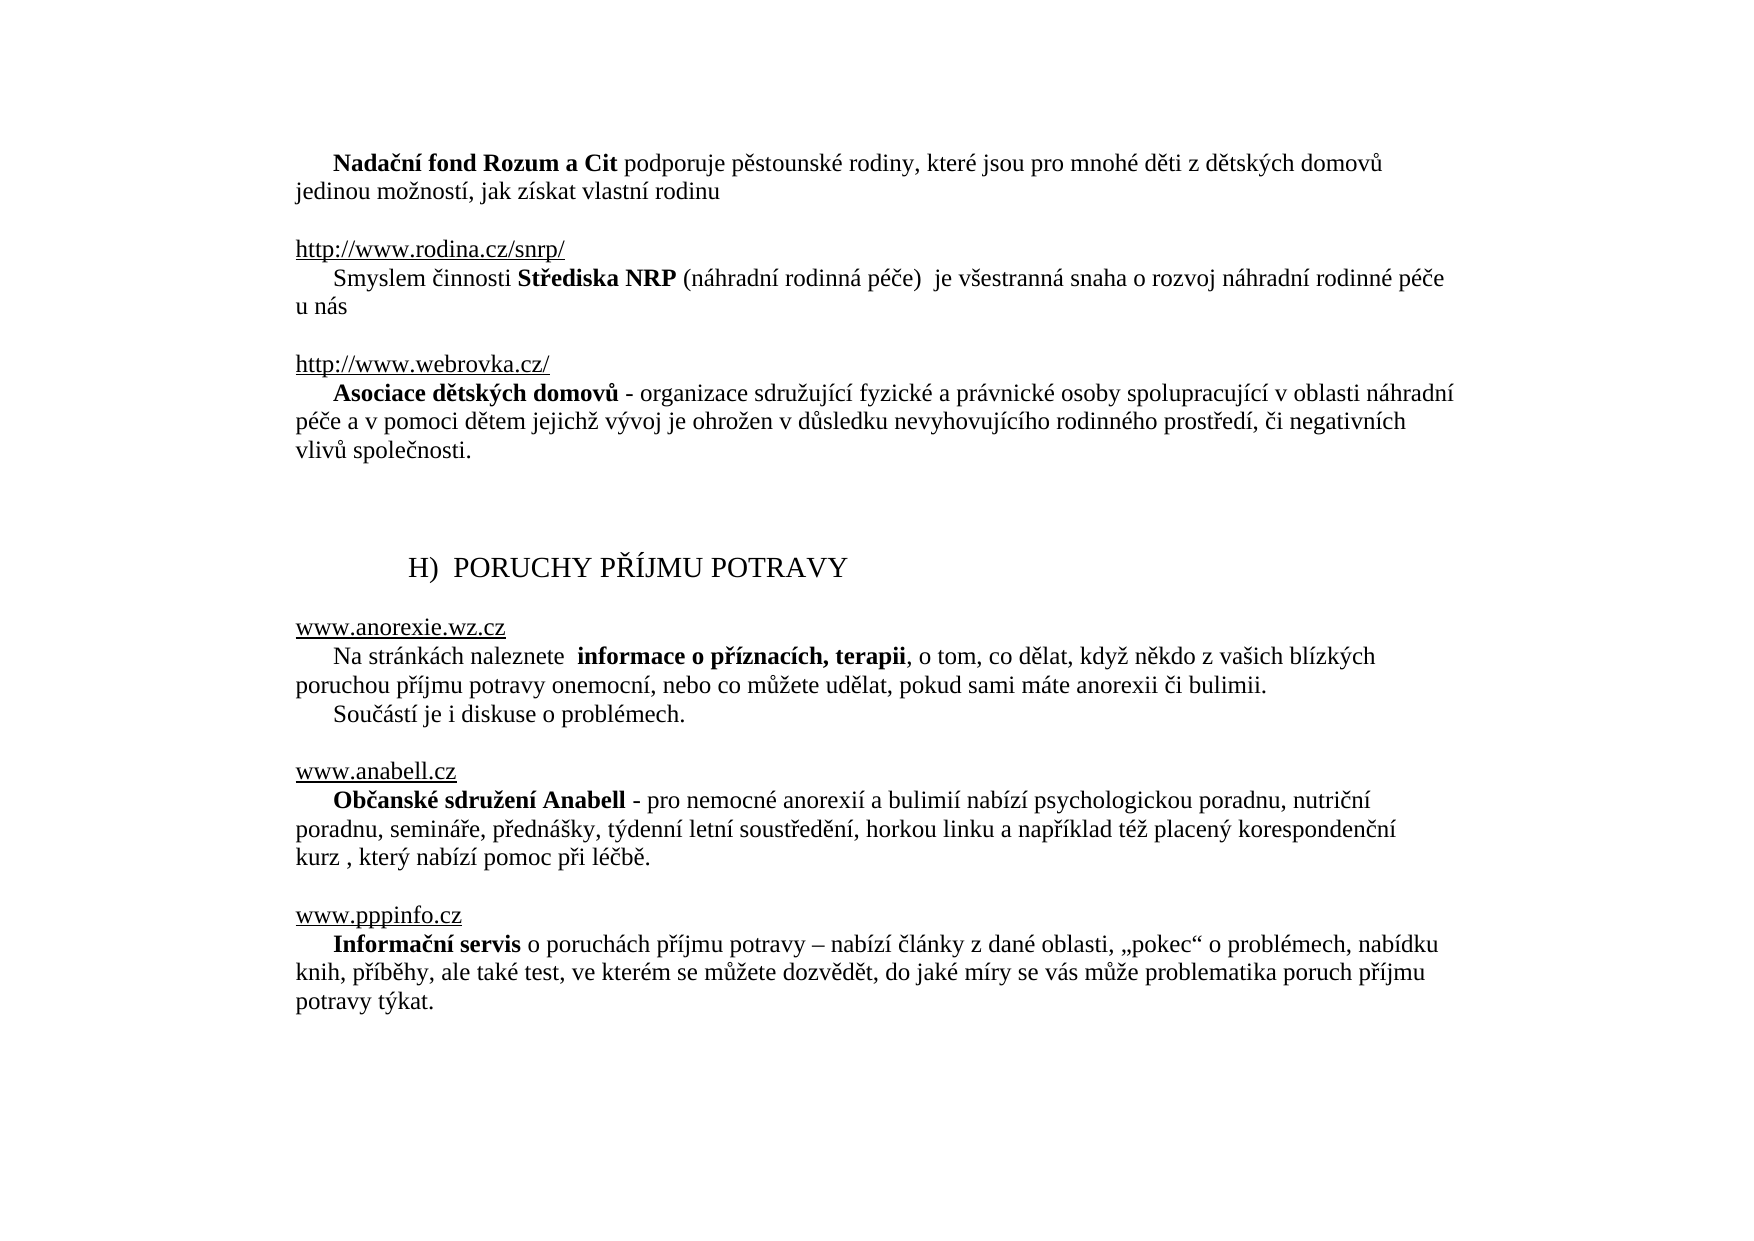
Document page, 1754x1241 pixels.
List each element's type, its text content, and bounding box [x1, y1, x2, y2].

text Na stránkách naleznete informace o příznacích, terapii, o tom, co dělat, když někdo z vašich blízkých poruchou příjmu potravy onemocní, nebo co můžete udělat, pokud sami máte anorexii či bulimii. [295, 641, 1459, 699]
text www.anabell.cz [295, 756, 1459, 785]
text www.pppinfo.cz [295, 900, 1459, 929]
text Smyslem činnosti Střediska NRP (náhradní rodinná péče) je všestranná snaha o rozvoj náhradní rodinné péče u nás [295, 263, 1459, 320]
text Občanské sdružení Anabell - pro nemocné anorexií a bulimií nabízí psychologickou poradnu, nutriční poradnu, semináře, přednášky, týdenní letní soustředění, horkou linku a například též placený korespondenční kurz , který nabízí pomoc při léčbě. [295, 785, 1459, 871]
text http://www.webrovka.cz/ [295, 349, 1459, 378]
text Informační servis o poruchách příjmu potravy – nabízí články z dané oblasti, „pokec“ o problémech, nabídku knih, příběhy, ale také test, ve kterém se můžete dozvědět, do jaké míry se vás může problematika poruch příjmu potravy týkat. [295, 929, 1459, 1015]
text http://www.rodina.cz/snrp/ [295, 234, 1459, 263]
text www.anorexie.wz.cz [295, 612, 1459, 641]
text Nadační fond Rozum a Cit podporuje pěstounské rodiny, které jsou pro mnohé děti z dětských domovů jedinou možností, jak získat vlastní rodinu [295, 148, 1459, 205]
list PORUCHY PŘÍJMU POTRAVY [408, 550, 1459, 584]
text Asociace dětských domovů - organizace sdružující fyzické a právnické osoby spolupracující v oblasti náhradní péče a v pomoci dětem jejichž vývoj je ohrožen v důsledku nevyhovujícího rodinného prostředí, či negativních vlivů společnosti. [295, 378, 1459, 464]
text Součástí je i diskuse o problémech. [295, 699, 1459, 727]
